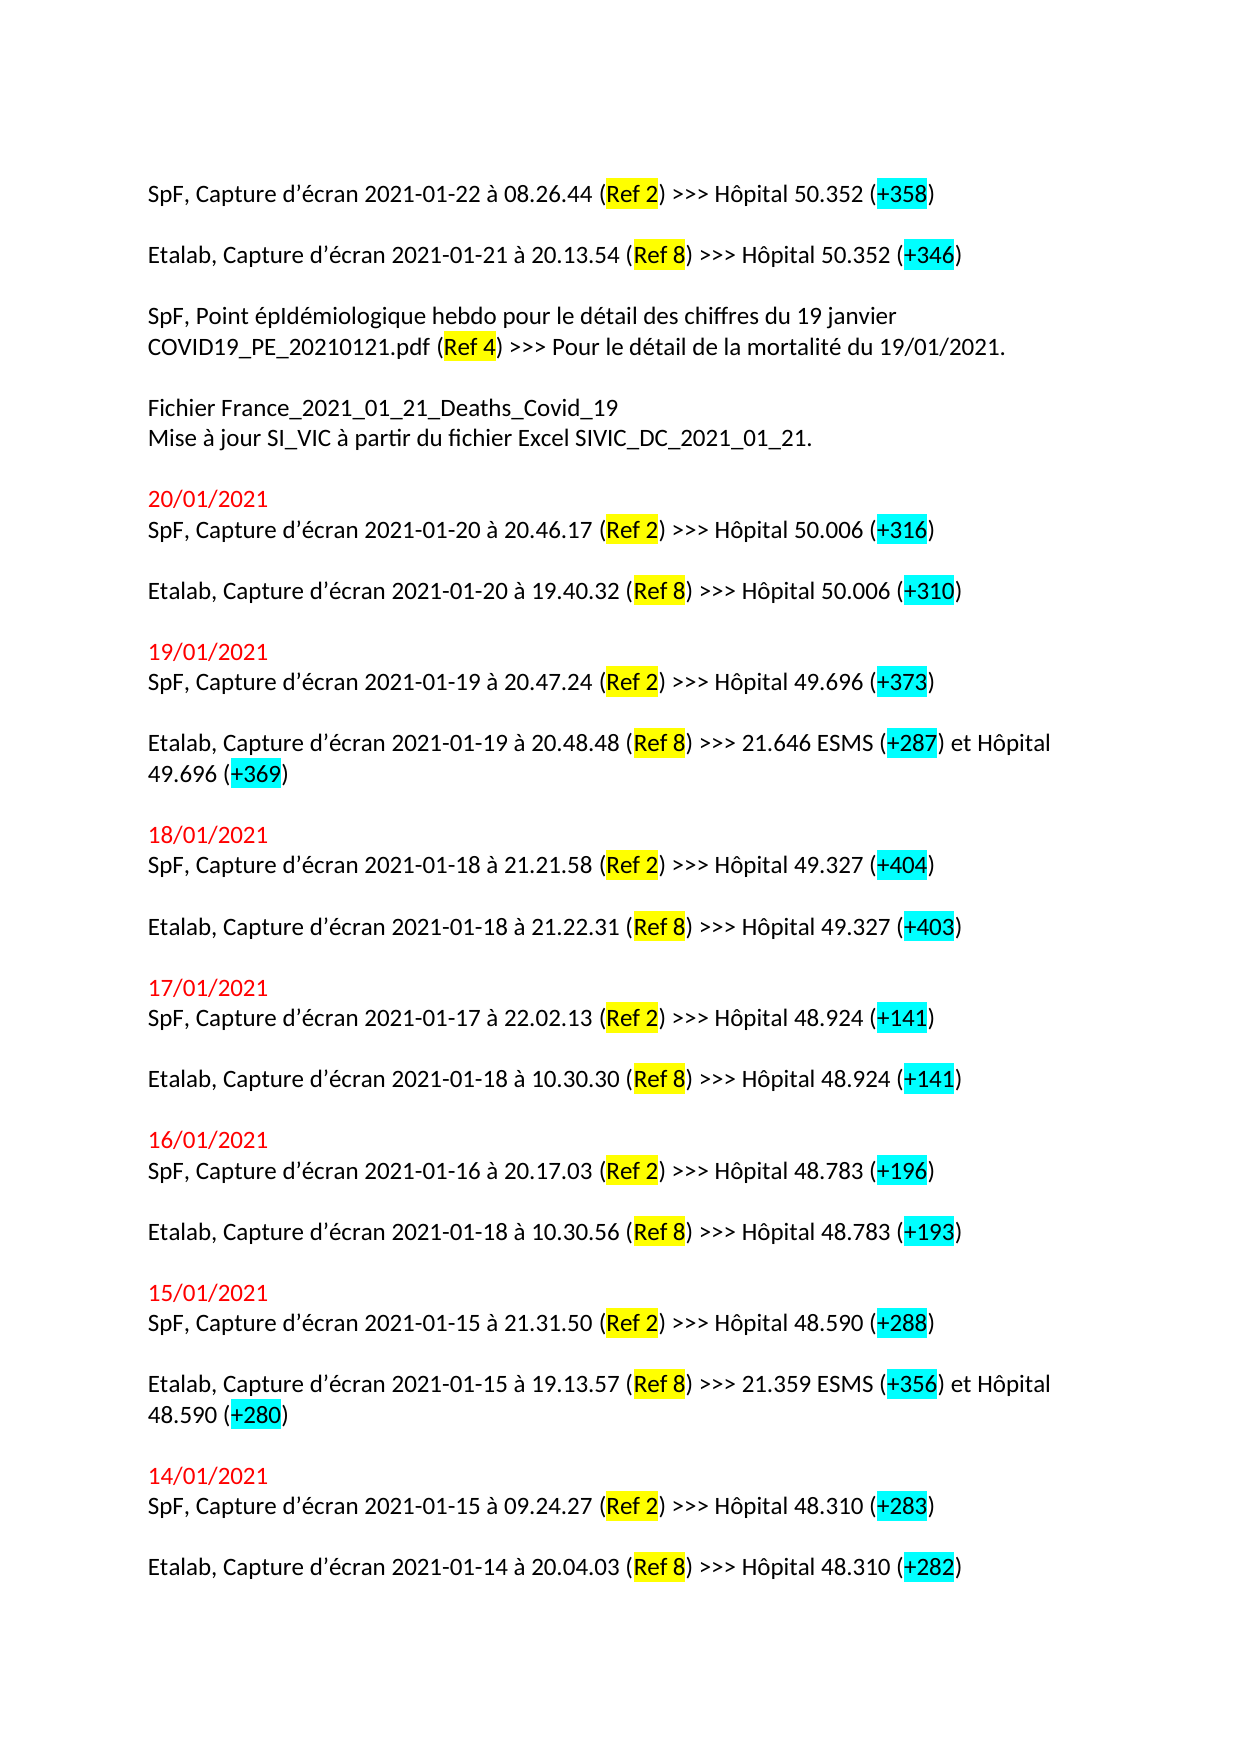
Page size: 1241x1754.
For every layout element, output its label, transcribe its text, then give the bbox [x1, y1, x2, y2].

text SpF, Capture d’écran 2021-01-17 à 22.02.13 (Ref 2) >>> Hôpital 48.924 (+141) [927, 1002, 1093, 1033]
text Fichier France_2021_01_21_Deaths_Covid_19 [148, 392, 1093, 422]
text SpF, Capture d’écran 2021-01-16 à 20.17.03 (Ref 2) >>> Hôpital 48.783 (+196) [658, 1155, 877, 1185]
text SpF, Capture d’écran 2021-01-19 à 20.47.24 (Ref 2) >>> Hôpital 49.696 (+373) [148, 666, 606, 697]
text SpF, Capture d’écran 2021-01-20 à 20.46.17 (Ref 2) >>> Hôpital 50.006 (+316) [148, 514, 606, 544]
text Etalab, Capture d’écran 2021-01-18 à 10.30.30 (Ref 8) >>> Hôpital 48.924 (+141) [148, 1063, 634, 1094]
text Etalab, Capture d’écran 2021-01-14 à 20.04.03 (Ref 8) >>> Hôpital 48.310 (+282) [148, 1552, 634, 1582]
text Etalab, Capture d’écran 2021-01-20 à 19.40.32 (Ref 8) >>> Hôpital 50.006 (+310) [685, 575, 904, 605]
text SpF, Capture d’écran 2021-01-16 à 20.17.03 (Ref 2) >>> Hôpital 48.783 (+196) [927, 1155, 1093, 1185]
text Etalab, Capture d’écran 2021-01-18 à 21.22.31 (Ref 8) >>> Hôpital 49.327 (+403) [148, 911, 634, 941]
text Etalab, Capture d’écran 2021-01-20 à 19.40.32 (Ref 8) >>> Hôpital 50.006 (+310) [148, 575, 634, 605]
text 16/01/2021 [148, 1124, 1093, 1155]
text SpF, Capture d’écran 2021-01-19 à 20.47.24 (Ref 2) >>> Hôpital 49.696 (+373) [658, 666, 877, 697]
text SpF, Capture d’écran 2021-01-20 à 20.46.17 (Ref 2) >>> Hôpital 50.006 (+316) [658, 514, 877, 544]
text Etalab, Capture d’écran 2021-01-18 à 10.30.56 (Ref 8) >>> Hôpital 48.783 (+193) [685, 1216, 904, 1246]
text Etalab, Capture d’écran 2021-01-21 à 20.13.54 (Ref 8) >>> Hôpital 50.352 (+346) [685, 239, 904, 270]
text SpF, Capture d’écran 2021-01-15 à 09.24.27 (Ref 2) >>> Hôpital 48.310 (+283) [148, 1491, 606, 1521]
text SpF, Capture d’écran 2021-01-18 à 21.21.58 (Ref 2) >>> Hôpital 49.327 (+404) [148, 849, 1093, 880]
text SpF, Capture d’écran 2021-01-17 à 22.02.13 (Ref 2) >>> Hôpital 48.924 (+141) [148, 1002, 606, 1033]
text 20/01/2021 [148, 483, 1093, 514]
text SpF, Capture d’écran 2021-01-22 à 08.26.44 (Ref 2) >>> Hôpital 50.352 (+358) [148, 178, 606, 209]
text SpF, Capture d’écran 2021-01-22 à 08.26.44 (Ref 2) >>> Hôpital 50.352 (+358) [658, 178, 877, 209]
text SpF, Capture d’écran 2021-01-20 à 20.46.17 (Ref 2) >>> Hôpital 50.006 (+316) [927, 514, 1093, 544]
text 15/01/2021 [148, 1277, 1093, 1307]
text Etalab, Capture d’écran 2021-01-18 à 10.30.56 (Ref 8) >>> Hôpital 48.783 (+193) [148, 1216, 634, 1246]
text Etalab, Capture d’écran 2021-01-19 à 20.48.48 (Ref 8) >>> 21.646 ESMS (+287) et Hôpital 49.696 (+369) [148, 727, 1093, 788]
text Etalab, Capture d’écran 2021-01-18 à 10.30.30 (Ref 8) >>> Hôpital 48.924 (+141) [685, 1063, 904, 1094]
text SpF, Capture d’écran 2021-01-19 à 20.47.24 (Ref 2) >>> Hôpital 49.696 (+373) [927, 666, 1093, 697]
text SpF, Capture d’écran 2021-01-15 à 21.31.50 (Ref 2) >>> Hôpital 48.590 (+288) [148, 1307, 1093, 1338]
text Etalab, Capture d’écran 2021-01-18 à 21.22.31 (Ref 8) >>> Hôpital 49.327 (+403) [685, 911, 904, 941]
text Etalab, Capture d’écran 2021-01-15 à 19.13.57 (Ref 8) >>> 21.359 ESMS (+356) et Hôpital 48.590 (+280) [148, 1368, 1093, 1429]
text 14/01/2021 [148, 1460, 1093, 1491]
text Etalab, Capture d’écran 2021-01-14 à 20.04.03 (Ref 8) >>> Hôpital 48.310 (+282) [685, 1552, 904, 1582]
text SpF, Capture d’écran 2021-01-15 à 09.24.27 (Ref 2) >>> Hôpital 48.310 (+283) [658, 1491, 877, 1521]
text SpF, Capture d’écran 2021-01-17 à 22.02.13 (Ref 2) >>> Hôpital 48.924 (+141) [658, 1002, 877, 1033]
text SpF, Capture d’écran 2021-01-22 à 08.26.44 (Ref 2) >>> Hôpital 50.352 (+358) [927, 178, 1093, 209]
text SpF, Point épIdémiologique hebdo pour le détail des chiffres du 19 janvier COVID19_PE_20210121.pdf (Ref 4) >>> Pour le détail de la mortalité du 19/01/2021. [148, 300, 1093, 361]
text 19/01/2021 [148, 636, 1093, 666]
text 17/01/2021 [148, 972, 1093, 1002]
text SpF, Capture d’écran 2021-01-16 à 20.17.03 (Ref 2) >>> Hôpital 48.783 (+196) [148, 1155, 606, 1185]
text 18/01/2021 [148, 819, 1093, 849]
text Mise à jour SI_VIC à partir du fichier Excel SIVIC_DC_2021_01_21. [148, 422, 1093, 453]
text SpF, Capture d’écran 2021-01-15 à 09.24.27 (Ref 2) >>> Hôpital 48.310 (+283) [927, 1491, 1093, 1521]
text Etalab, Capture d’écran 2021-01-21 à 20.13.54 (Ref 8) >>> Hôpital 50.352 (+346) [148, 239, 634, 270]
